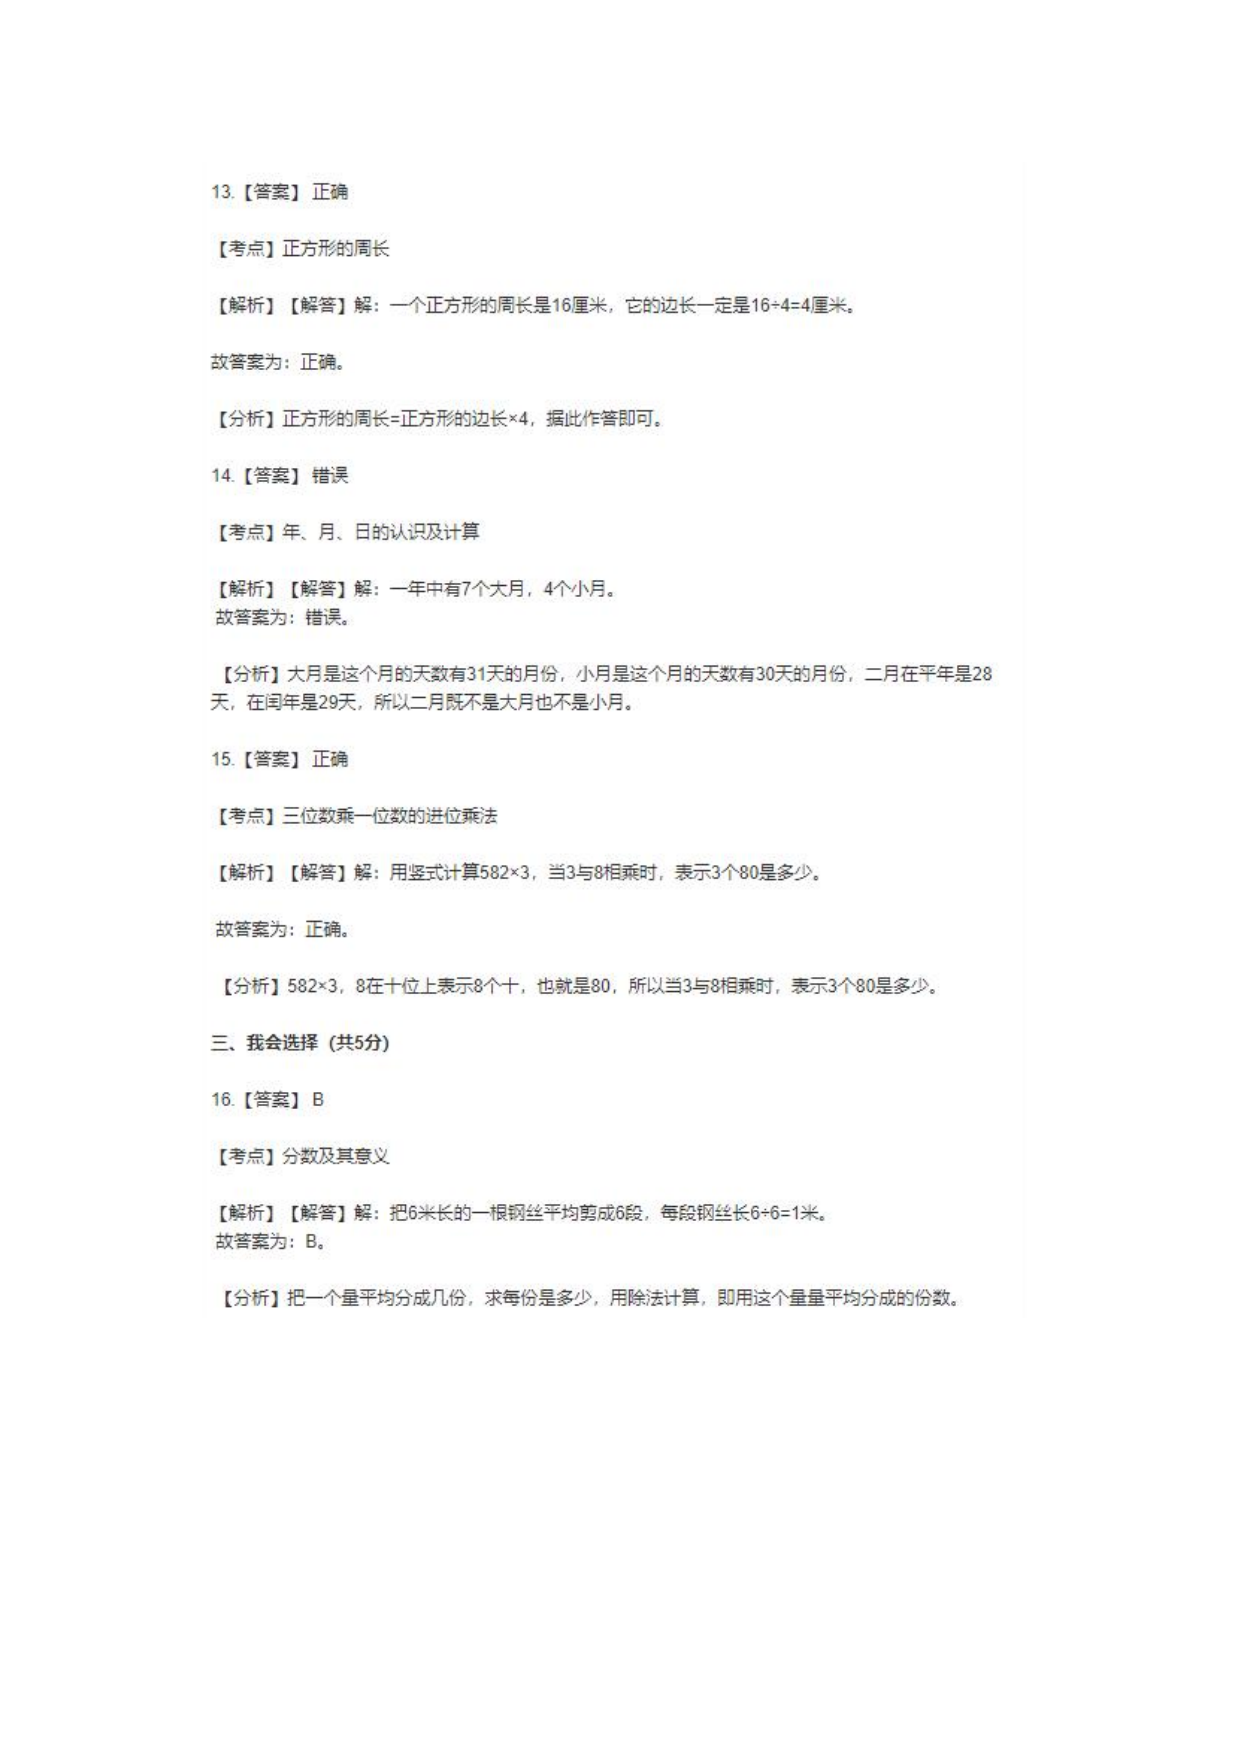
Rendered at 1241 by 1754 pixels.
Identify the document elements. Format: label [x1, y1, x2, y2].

picture [187, 162, 1053, 1318]
